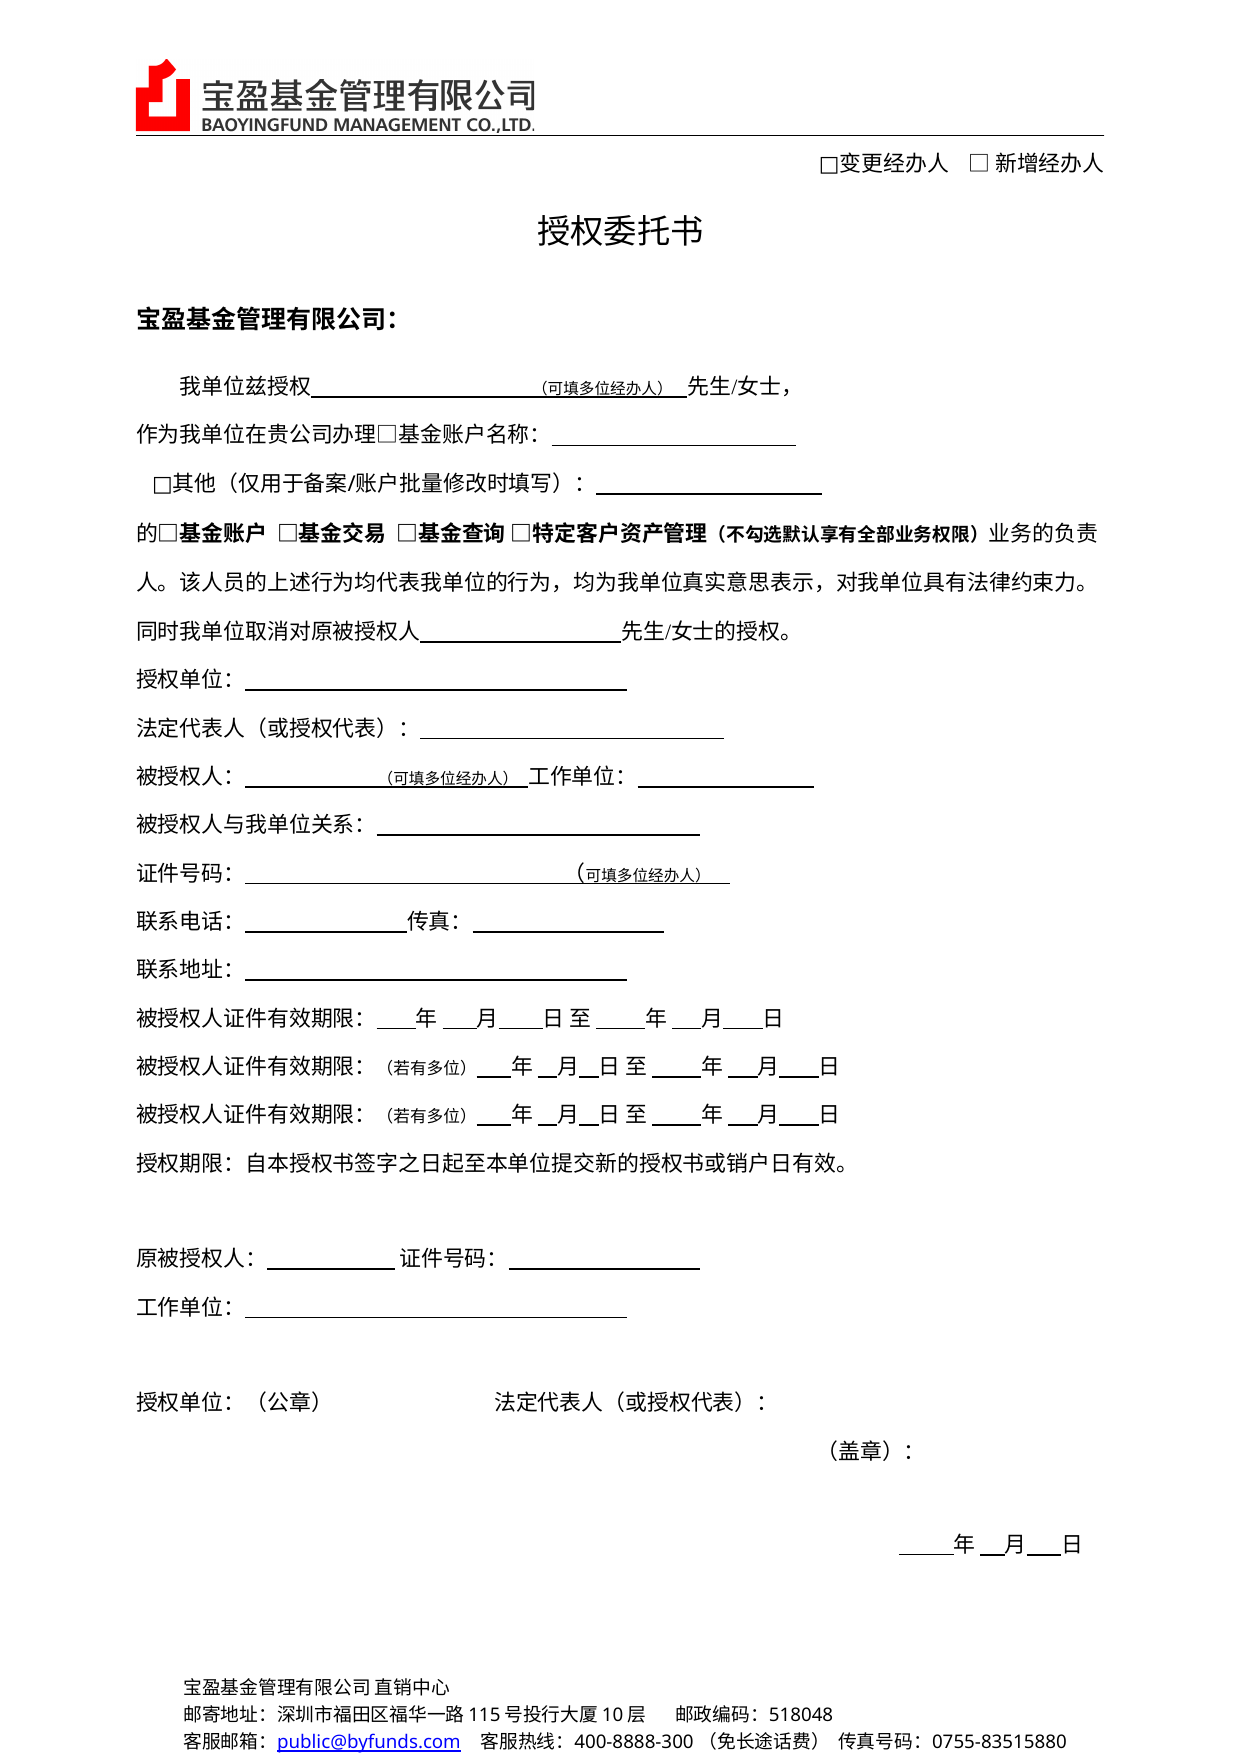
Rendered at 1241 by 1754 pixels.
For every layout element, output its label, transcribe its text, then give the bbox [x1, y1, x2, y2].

text 原被授权人： 证件号码： [136, 1241, 1104, 1273]
text 被授权人证件有效期限：（若有多位） 年 月 日 至 年 月 日 [136, 1097, 1104, 1129]
text 宝盈基金管理有限公司： [136, 286, 1104, 351]
text 授权期限：自本授权书签字之日起至本单位提交新的授权书或销户日有效。 [136, 1145, 1104, 1178]
text 授权单位：（公章） 法定代表人（或授权代表）： [136, 1385, 1104, 1417]
text 作为我单位在贵公司办理□基金账户名称： [136, 417, 1104, 449]
text 授权单位： [136, 662, 1104, 694]
text 被授权人证件有效期限： 年 月 日 至 年 月 日 [136, 1000, 1104, 1033]
text 被授权人证件有效期限：（若有多位） 年 月 日 至 年 月 日 [136, 1048, 1104, 1081]
text 被授权人： （可填多位经办人） 工作单位： [136, 758, 1104, 791]
text 年 月 日 [136, 1527, 1082, 1559]
text 联系电话： 传真： [136, 903, 1104, 936]
text 法定代表人（或授权代表）： [136, 710, 1104, 743]
picture [135, 59, 535, 133]
text 我单位兹授权 （可填多位经办人） 先生/女士， [136, 369, 1104, 401]
text 的□基金账户 □基金交易 □基金查询 □特定客户资产管理（不勾选默认享有全部业务权限）业务的负责人。该人员的上述行为均代表我单位的行为，均为我单位真实意思表示，对我单位具有法律约束力。同时我单位取消对原被授权人 先生/女士的授权。 [136, 516, 1104, 646]
text 联系地址： [136, 952, 1104, 984]
text 授权委托书 [136, 196, 1104, 261]
text （盖章）： [136, 1433, 1104, 1466]
text 被授权人与我单位关系： [136, 807, 1104, 839]
text □变更经办人 □ 新增经办人 [136, 146, 1104, 178]
text 证件号码： （可填多位经办人） [136, 855, 1104, 888]
text 工作单位： [136, 1289, 1104, 1322]
text □其他（仅用于备案/账户批量修改时填写）： [152, 465, 1104, 498]
